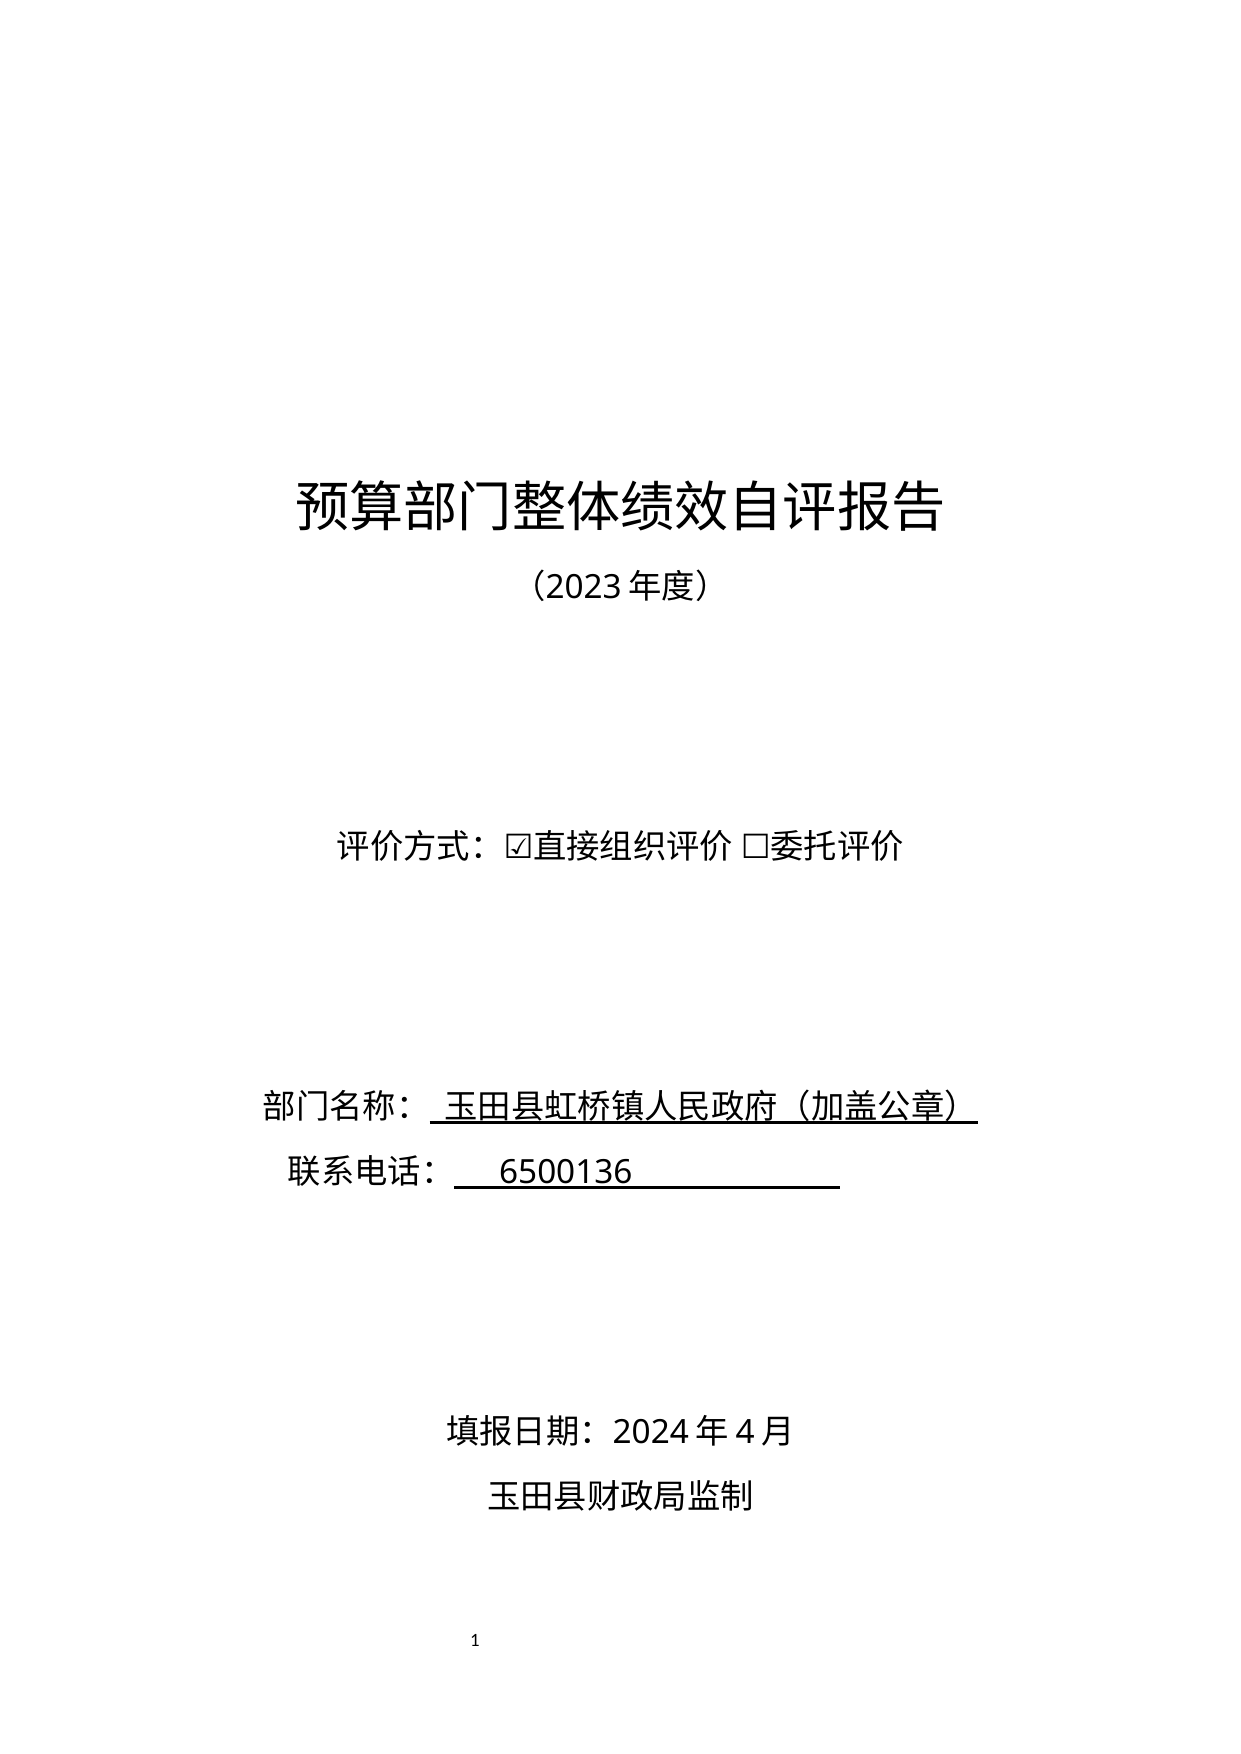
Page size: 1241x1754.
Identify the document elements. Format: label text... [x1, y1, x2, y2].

text 评价方式：☑直接组织评价 ☐委托评价 [187, 812, 1053, 877]
text （2023年度） [187, 552, 1053, 617]
text 联系电话： 6500136 [187, 1137, 1053, 1202]
text 部门名称： 玉田县虹桥镇人民政府（加盖公章） [187, 1072, 1053, 1137]
text 预算部门整体绩效自评报告 [187, 454, 1053, 552]
text 填报日期：2024年4月 [187, 1397, 1053, 1462]
text 玉田县财政局监制 [187, 1462, 1053, 1527]
